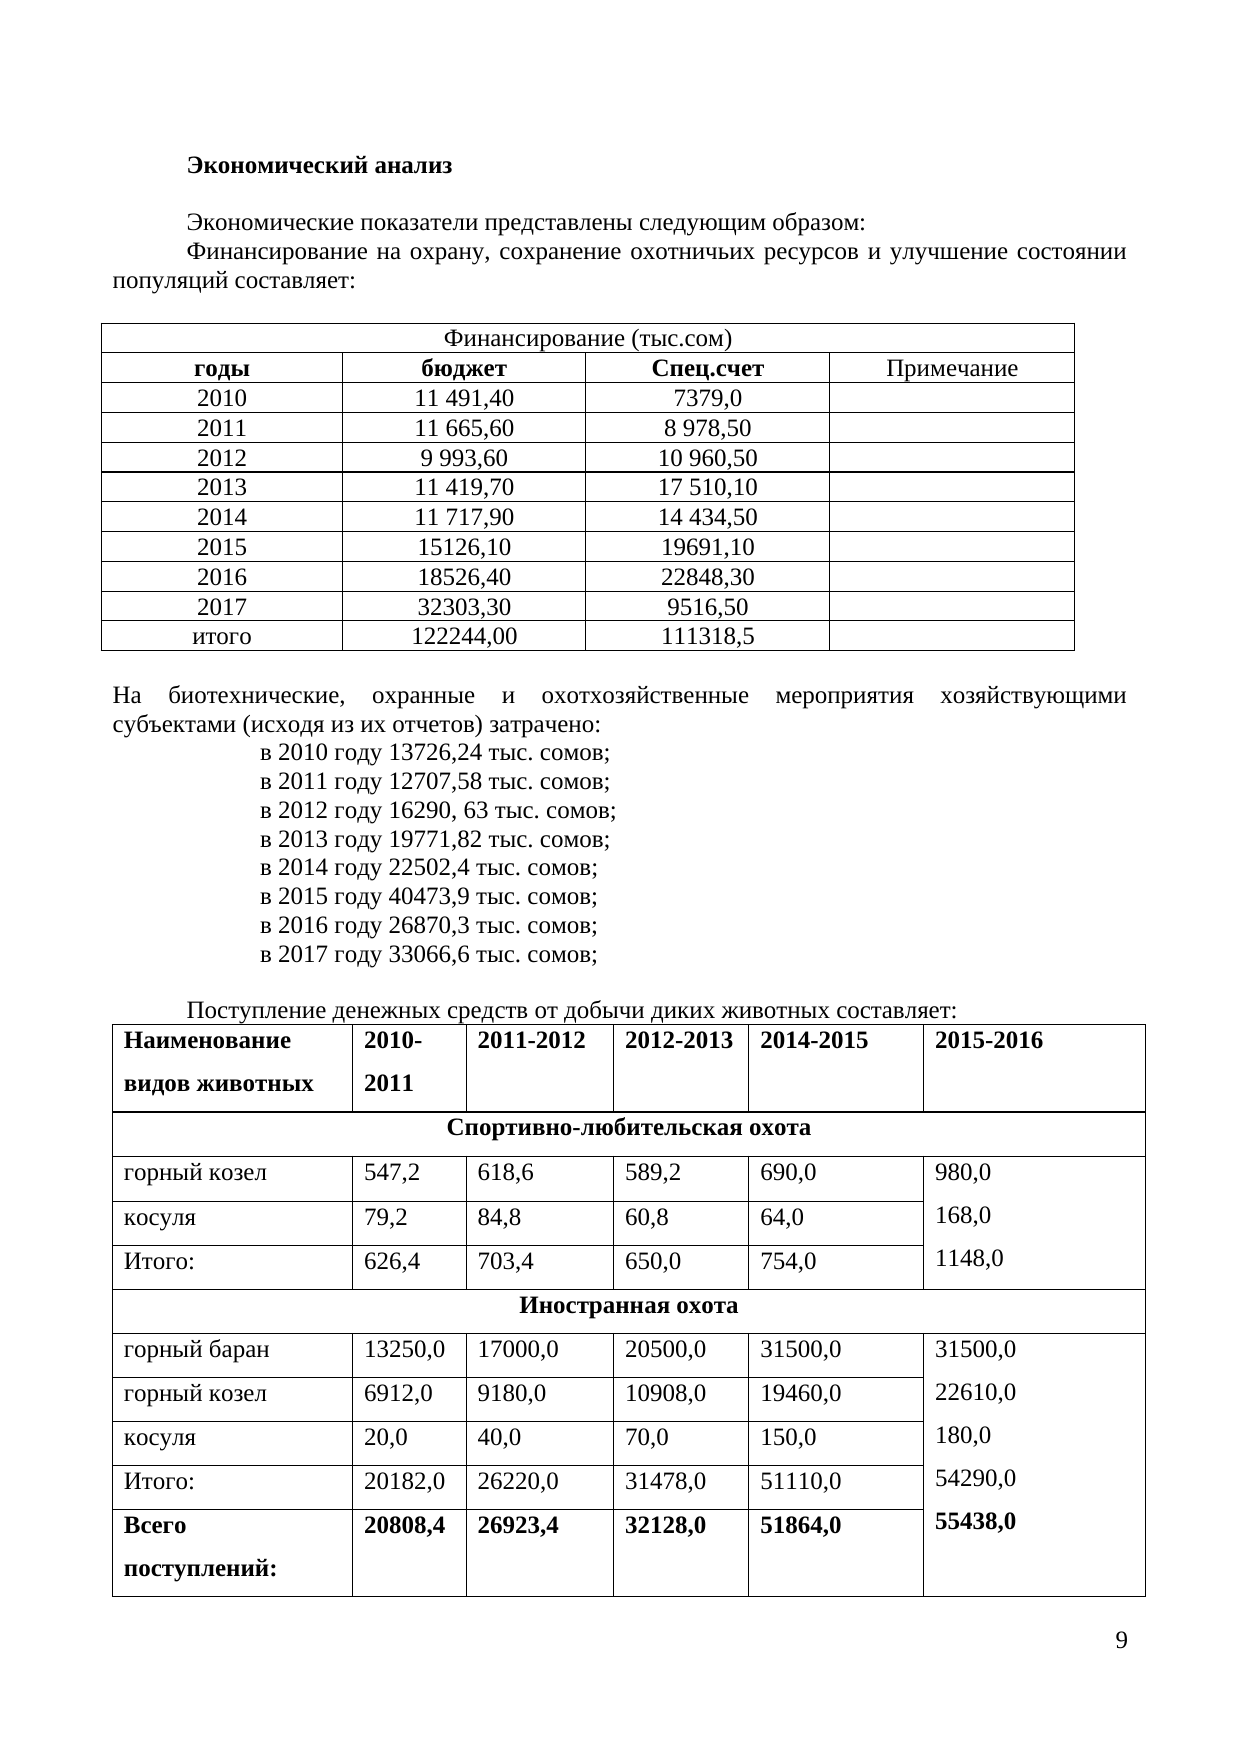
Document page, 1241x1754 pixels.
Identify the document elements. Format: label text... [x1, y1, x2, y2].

table_cell 2012 [102, 443, 342, 471]
table_cell 64,0 [749, 1202, 923, 1245]
table_cell 703,4 [467, 1246, 613, 1289]
table_cell 20182,0 [353, 1466, 466, 1509]
text Финансирование на охрану, сохранение охотничьих ресурсов и улучшение состоянии популяций составляет: [112, 236, 1128, 294]
table_cell 20808,4 [353, 1510, 466, 1596]
table_cell 690,0 [749, 1157, 923, 1201]
table_cell горный баран [113, 1334, 352, 1377]
table_cell бюджет [343, 353, 585, 382]
table_cell 17 510,10 [586, 473, 829, 501]
table_cell Иностранная охота [113, 1290, 1145, 1333]
table_cell 17000,0 [467, 1334, 613, 1377]
table_cell 9180,0 [467, 1378, 613, 1421]
table_cell годы [102, 353, 342, 382]
table_cell 32303,30 [343, 592, 585, 620]
table_cell 2013 [102, 473, 342, 501]
table_header 2011-2012 [467, 1025, 613, 1111]
table_cell 11 419,70 [343, 473, 585, 501]
table_cell 31500,0 22610,0 180,0 54290,0 55438,0 [924, 1334, 1145, 1596]
table_cell 626,4 [353, 1246, 466, 1289]
table_cell 2016 [102, 562, 342, 591]
table_cell 7379,0 [586, 383, 829, 412]
table_cell 40,0 [467, 1422, 613, 1465]
table_cell 26220,0 [467, 1466, 613, 1509]
table_cell 31500,0 [749, 1334, 923, 1377]
table_cell 15126,10 [343, 532, 585, 561]
table_cell [830, 592, 1074, 620]
table_cell 11 717,90 [343, 502, 585, 531]
table_cell косуля [113, 1202, 352, 1245]
table_cell горный козел [113, 1378, 352, 1421]
table_cell [830, 413, 1074, 442]
table_cell [830, 532, 1074, 561]
table_cell 60,8 [614, 1202, 748, 1245]
table_cell Спец.счет [586, 353, 829, 382]
table_cell [830, 502, 1074, 531]
text в 2012 году 16290, 63 тыс. сомов; [112, 795, 1128, 824]
table_cell [830, 621, 1074, 650]
text в 2015 году 40473,9 тыс. сомов; [186, 881, 1128, 910]
table_cell 150,0 [749, 1422, 923, 1465]
table_cell 618,6 [467, 1157, 613, 1201]
table_cell 13250,0 [353, 1334, 466, 1377]
text в 2011 году 12707,58 тыс. сомов; [186, 766, 1128, 795]
table_cell косуля [113, 1422, 352, 1465]
table_cell горный козел [113, 1157, 352, 1201]
table_cell 11 491,40 [343, 383, 585, 412]
table_cell 79,2 [353, 1202, 466, 1245]
text в 2013 году 19771,82 тыс. сомов; [112, 824, 1128, 852]
table_header 2012-2013 [614, 1025, 748, 1111]
text Экономические показатели представлены следующим образом: [112, 207, 1128, 236]
table_cell Итого: [113, 1246, 352, 1289]
table_cell [830, 562, 1074, 591]
table_cell 8 978,50 [586, 413, 829, 442]
table_cell 70,0 [614, 1422, 748, 1465]
table_cell 10908,0 [614, 1378, 748, 1421]
table_cell 10 960,50 [586, 443, 829, 471]
table_cell итого [102, 621, 342, 650]
table_cell Спортивно-любительская охота [113, 1113, 1145, 1156]
text в 2014 году 22502,4 тыс. сомов; [112, 852, 1128, 881]
table_cell 9516,50 [586, 592, 829, 620]
table_header 2015-2016 [924, 1025, 1145, 1111]
table_cell 26923,4 [467, 1510, 613, 1596]
table_cell 20,0 [353, 1422, 466, 1465]
table_cell 14 434,50 [586, 502, 829, 531]
table_cell 84,8 [467, 1202, 613, 1245]
table_cell 122244,00 [343, 621, 585, 650]
text в 2016 году 26870,3 тыс. сомов; [186, 910, 1128, 939]
text Экономический анализ [112, 150, 1128, 179]
table_cell 18526,40 [343, 562, 585, 591]
table_cell 2010 [102, 383, 342, 412]
table_cell [830, 383, 1074, 412]
table_cell Примечание [830, 353, 1074, 382]
table_cell 32128,0 [614, 1510, 748, 1596]
table_header 2014-2015 [749, 1025, 923, 1111]
table_cell 20500,0 [614, 1334, 748, 1377]
table_cell 31478,0 [614, 1466, 748, 1509]
table_cell 589,2 [614, 1157, 748, 1201]
table_cell [830, 473, 1074, 501]
table_cell Итого: [113, 1466, 352, 1509]
table_cell 547,2 [353, 1157, 466, 1201]
text в 2017 году 33066,6 тыс. сомов; [186, 939, 1128, 967]
table_header Финансирование (тыс.сом) [102, 324, 1074, 352]
table_header 2010-2011 [353, 1025, 466, 1111]
table_cell 2017 [102, 592, 342, 620]
table_header Наименование видов животных [113, 1025, 352, 1111]
table_cell 980,0 168,0 1148,0 [924, 1157, 1145, 1289]
text Поступление денежных средств от добычи диких животных составляет: [112, 996, 1128, 1024]
table_cell 2011 [102, 413, 342, 442]
table_cell 650,0 [614, 1246, 748, 1289]
table_cell 22848,30 [586, 562, 829, 591]
table_cell 19691,10 [586, 532, 829, 561]
table_cell Всего поступлений: [113, 1510, 352, 1596]
table_cell 754,0 [749, 1246, 923, 1289]
table_cell [830, 443, 1074, 471]
table_cell 2015 [102, 532, 342, 561]
text На биотехнические, охранные и охотхозяйственные мероприятия хозяйствующими субъектами (исходя из их отчетов) затрачено: [112, 680, 1128, 737]
table_cell 2014 [102, 502, 342, 531]
table_cell 6912,0 [353, 1378, 466, 1421]
table_cell 19460,0 [749, 1378, 923, 1421]
table_cell 111318,5 [586, 621, 829, 650]
table_cell 51110,0 [749, 1466, 923, 1509]
text в 2010 году 13726,24 тыс. сомов; [112, 737, 1128, 766]
table_cell 11 665,60 [343, 413, 585, 442]
table_cell 9 993,60 [343, 443, 585, 471]
table_cell 51864,0 [749, 1510, 923, 1596]
